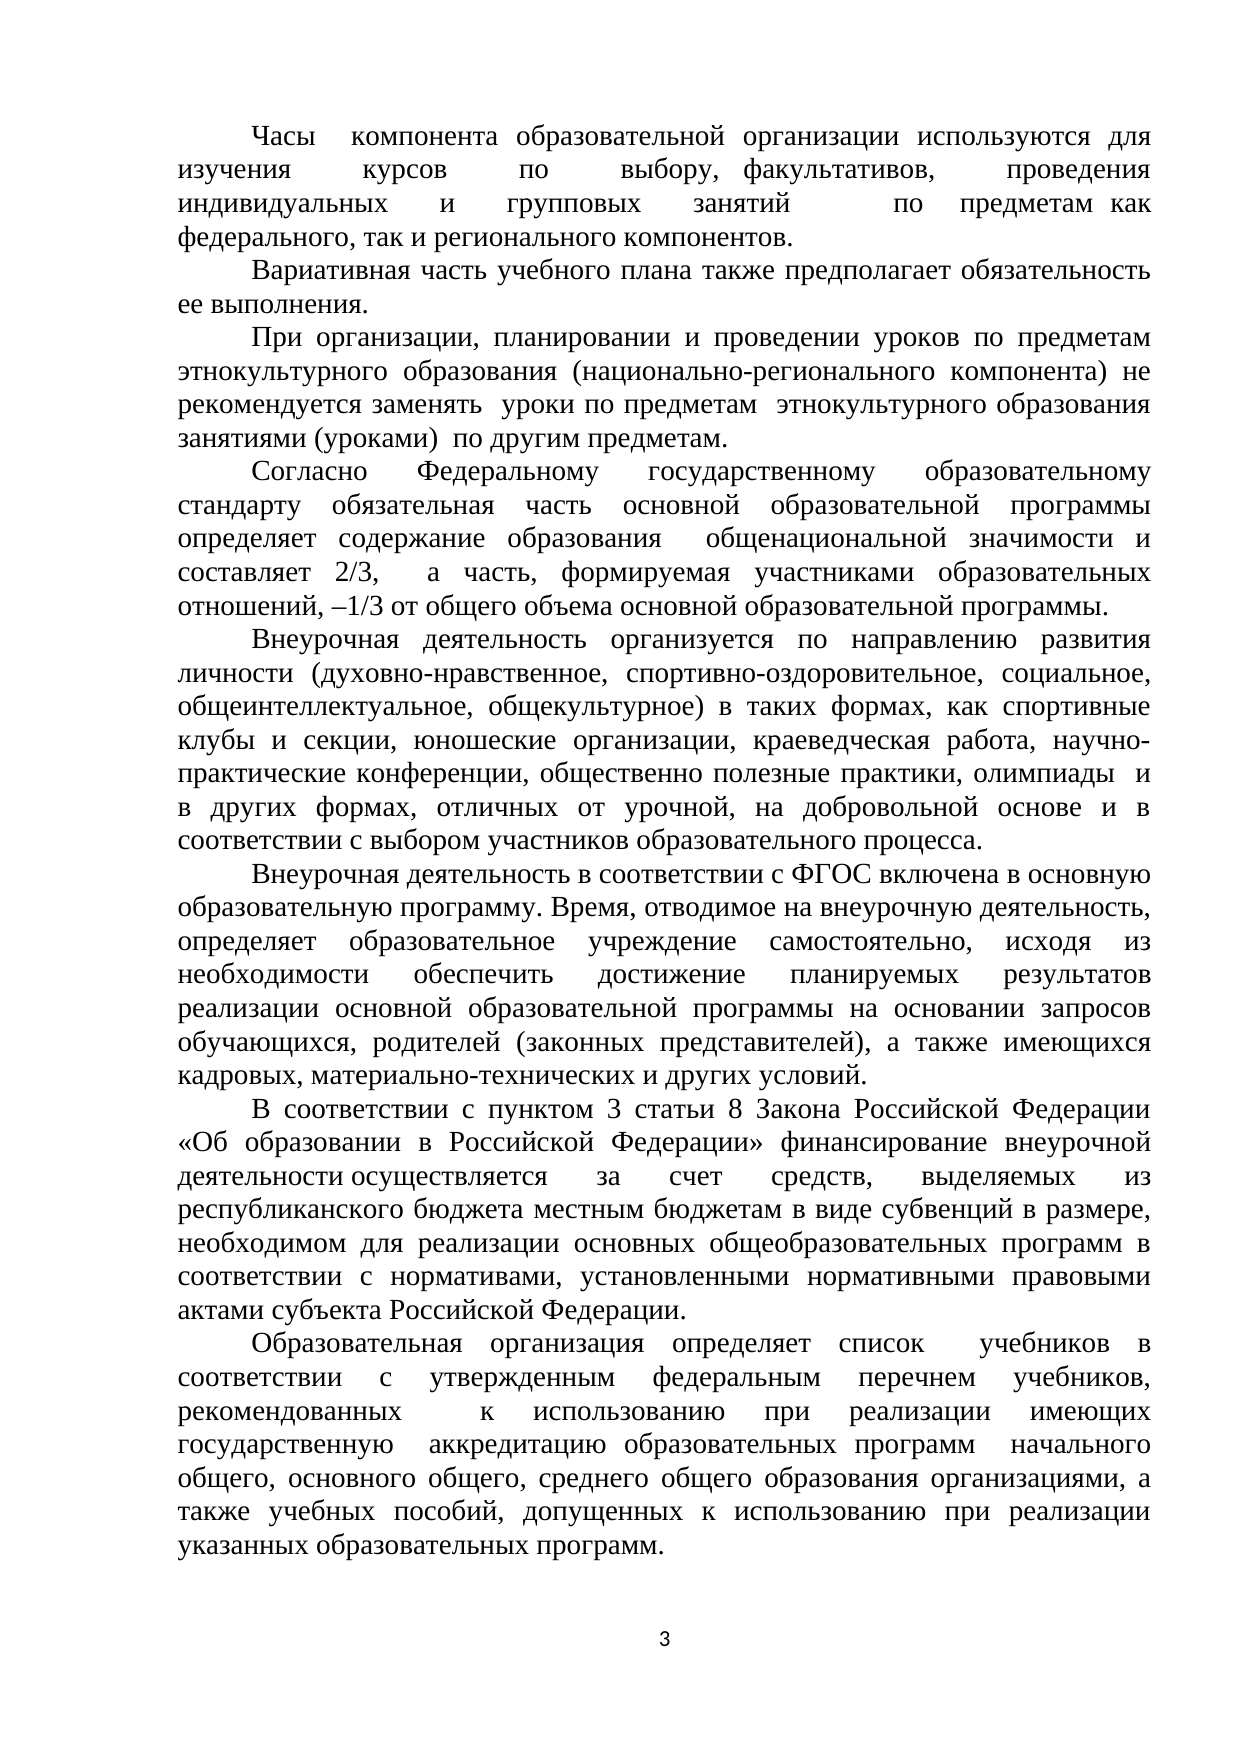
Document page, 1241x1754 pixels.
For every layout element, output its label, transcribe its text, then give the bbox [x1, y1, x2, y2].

text Часы компонента образовательной организации используются для изучения курсов по выбору, факультативов, проведения индивидуальных и групповых занятий по предметам как федерального, так и регионального компонентов. [177, 118, 1152, 252]
text Образовательная организация определяет список учебников в соответствии с утвержденным федеральным перечнем учебников, рекомендованных к использованию при реализации имеющих государственную аккредитацию образовательных программ начального общего, основного общего, среднего общего образования организациями, а также учебных пособий, допущенных к использованию при реализации указанных образовательных программ. [177, 1326, 1152, 1560]
text Вариативная часть учебного плана также предполагает обязательность ее выполнения. [177, 252, 1152, 319]
text При организации, планировании и проведении уроков по предметам этнокультурного образования (национально-регионального компонента) не рекомендуется заменять уроки по предметам этнокультурного образования занятиями (уроками) по другим предметам. [177, 319, 1152, 453]
text В соответствии с пунктом 3 статьи 8 Закона Российской Федерации «Об образовании в Российской Федерации» финансирование внеурочной деятельности осуществляется за счет средств, выделяемых из республиканского бюджета местным бюджетам в виде субвенций в размере, необходимом для реализации основных общеобразовательных программ в соответствии с нормативами, установленными нормативными правовыми актами субъекта Российской Федерации. [177, 1091, 1152, 1326]
text Согласно Федеральному государственному образовательному стандарту обязательная часть основной образовательной программы определяет содержание образования общенациональной значимости и составляет 2/3, а часть, формируемая участниками образовательных отношений, –1/3 от общего объема основной образовательной программы. [177, 453, 1152, 621]
text Внеурочная деятельность в соответствии с ФГОС включена в основную образовательную программу. Время, отводимое на внеурочную деятельность, определяет образовательное учреждение самостоятельно, исходя из необходимости обеспечить достижение планируемых результатов реализации основной образовательной программы на основании запросов обучающихся, родителей (законных представителей), а также имеющихся кадровых, материально-технических и других условий. [177, 856, 1152, 1091]
text Внеурочная деятельность организуется по направлению развития личности (духовно-нравственное, спортивно-оздоровительное, социальное, общеинтеллектуальное, общекультурное) в таких формах, как спортивные клубы и секции, юношеские организации, краеведческая работа, научно-практические конференции, общественно полезные практики, олимпиады и в других формах, отличных от урочной, на добровольной основе и в соответствии с выбором участников образовательного процесса. [177, 621, 1152, 856]
